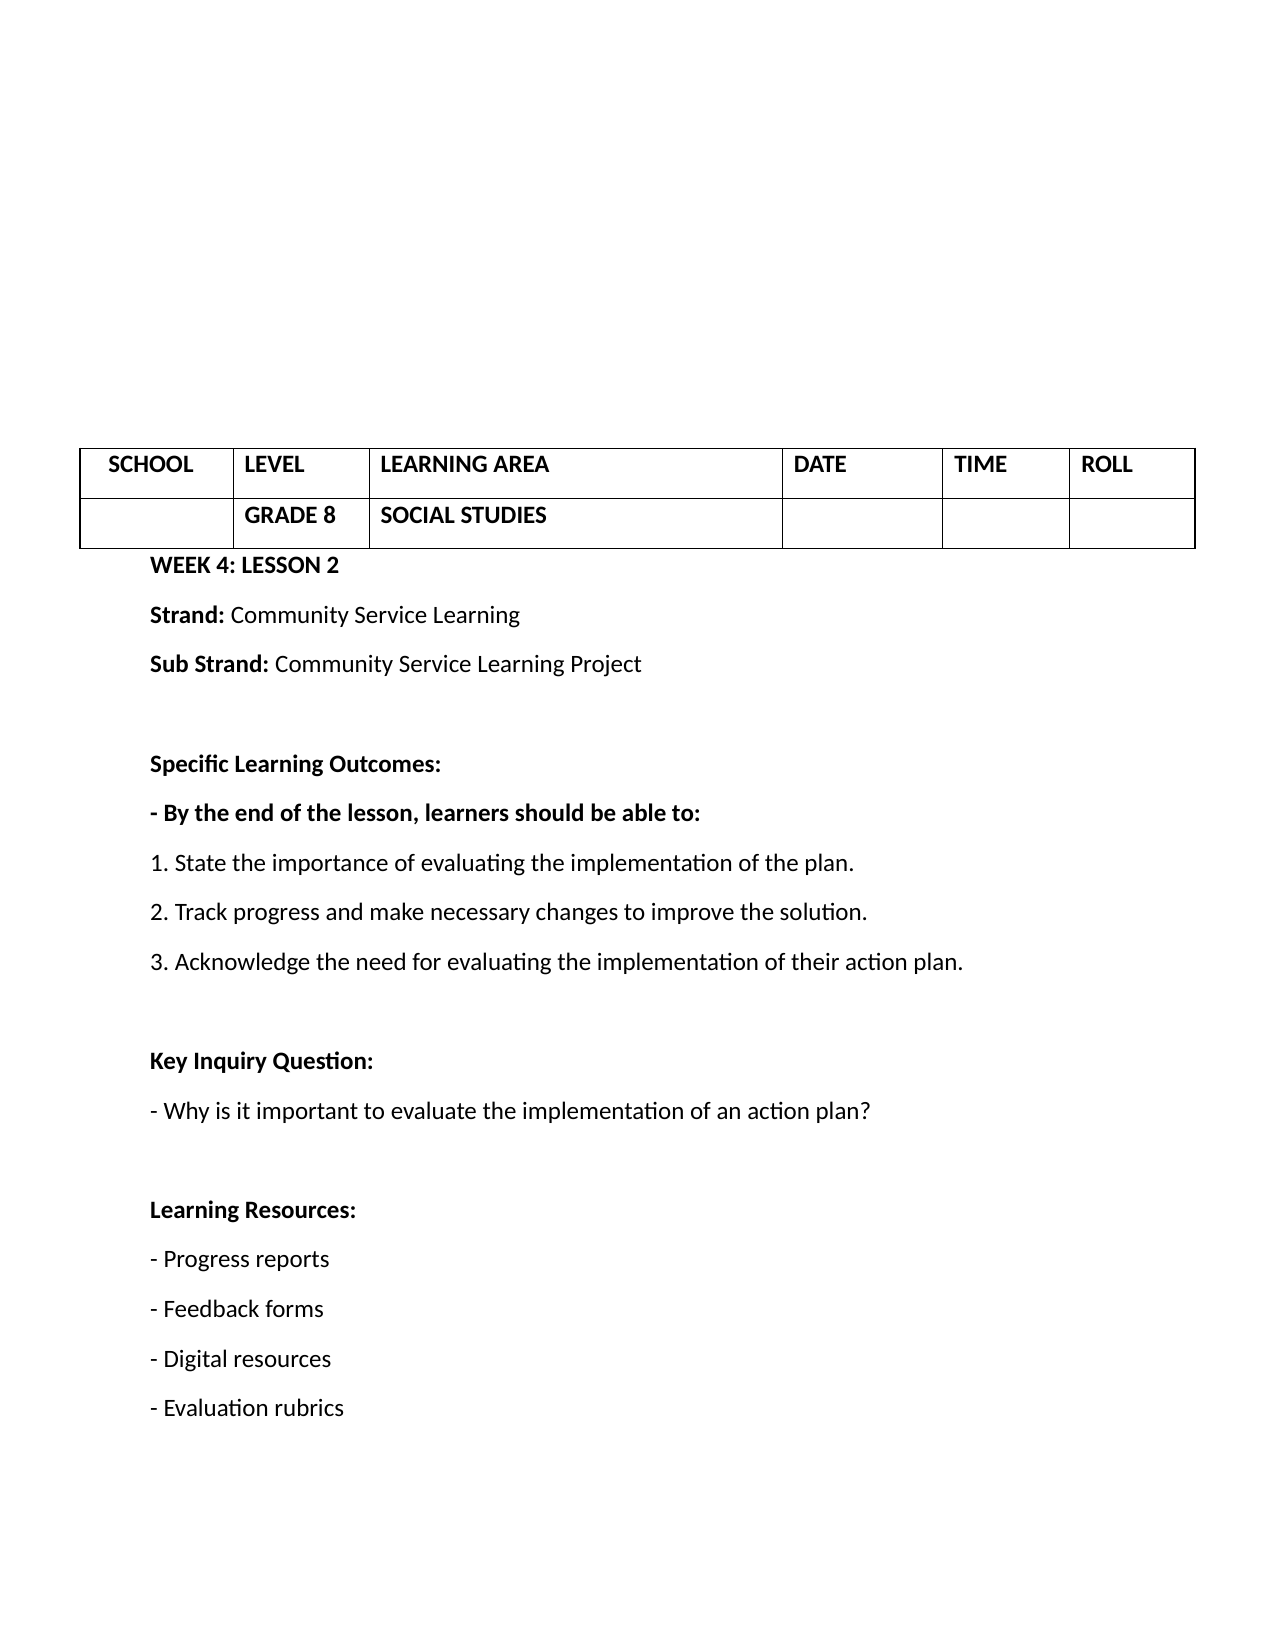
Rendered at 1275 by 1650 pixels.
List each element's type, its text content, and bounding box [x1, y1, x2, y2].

text - Feedback forms [150, 1293, 1125, 1324]
text - Why is it important to evaluate the implementation of an action plan? [150, 1095, 1125, 1125]
table_header LEARNING AREA [370, 449, 782, 498]
text - Progress reports [150, 1243, 1125, 1274]
text Strand: Community Service Learning [150, 599, 1125, 629]
text Sub Strand: Community Service Learning Project [150, 648, 1125, 679]
text 1. State the importance of evaluating the implementation of the plan. [150, 847, 1125, 877]
text 3. Acknowledge the need for evaluating the implementation of their action plan. [150, 946, 1125, 977]
table_cell GRADE 8 [234, 499, 369, 548]
table_header LEVEL [234, 449, 369, 498]
table_header SCHOOL [81, 449, 233, 498]
table_cell [81, 499, 233, 548]
table_header ROLL [1070, 449, 1194, 498]
text 2. Track progress and make necessary changes to improve the solution. [150, 896, 1125, 927]
text - Evaluation rubrics [150, 1392, 1125, 1423]
text Specific Learning Outcomes: [150, 748, 1125, 778]
table_cell [783, 499, 942, 548]
text - By the end of the lesson, learners should be able to: [150, 797, 1125, 828]
text - Digital resources [150, 1343, 1125, 1373]
text Key Inquiry Question: [150, 1045, 1125, 1076]
table_cell [1070, 499, 1194, 548]
table_header DATE [783, 449, 942, 498]
table_header TIME [943, 449, 1069, 498]
table_cell [943, 499, 1069, 548]
table_cell SOCIAL STUDIES [370, 499, 782, 548]
text Learning Resources: [150, 1194, 1125, 1224]
text WEEK 4: LESSON 2 [150, 549, 1125, 580]
